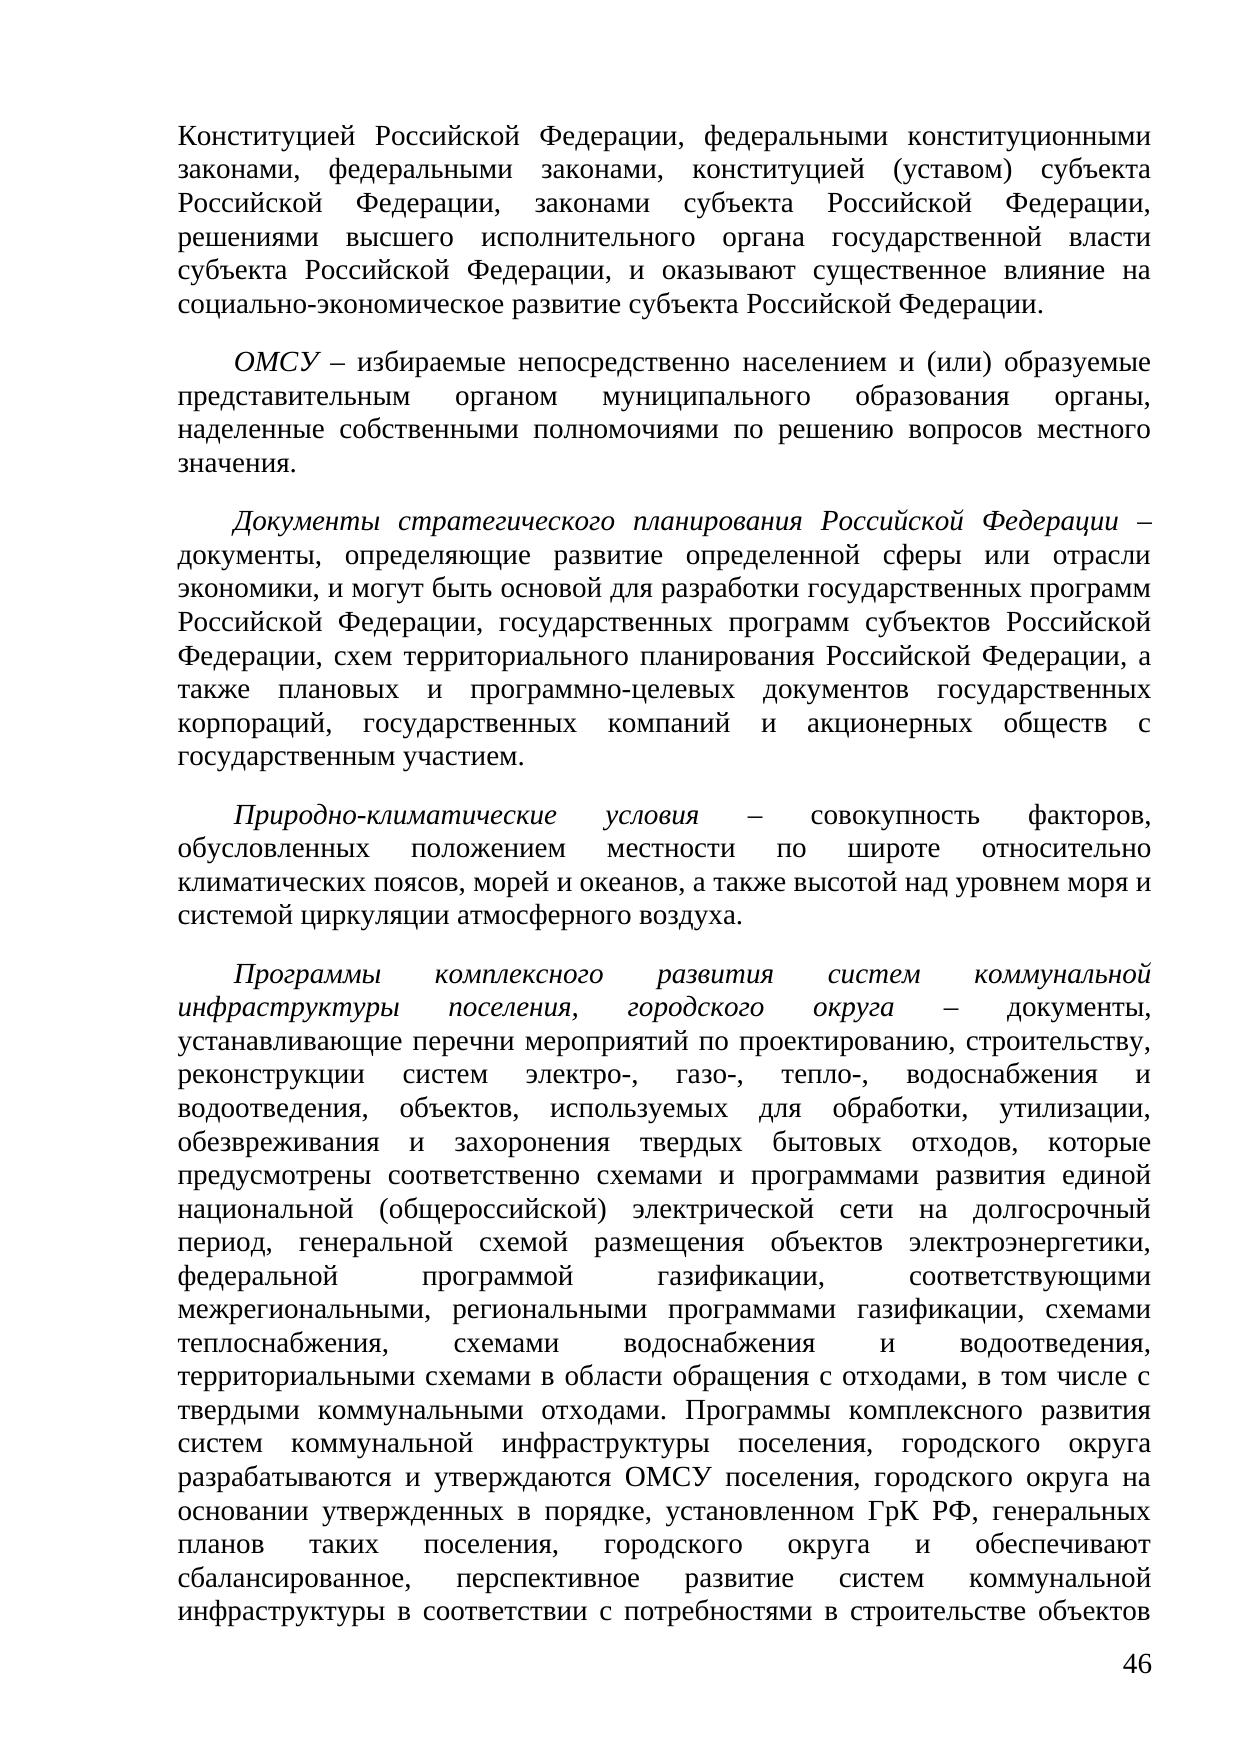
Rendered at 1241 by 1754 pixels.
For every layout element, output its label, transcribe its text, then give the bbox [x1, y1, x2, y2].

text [177, 118, 1152, 319]
text Документы стратегического планирования Российской Федерации –документы, определяющие развитие определенной сферы или отрасли экономики, и могут быть основой для разработки государственных программ Российской Федерации, государственных программ субъектов Российской Федерации, схем территориального планирования Российской Федерации, а также плановых и программно-целевых документов государственных корпораций, государственных компаний и акционерных обществ с государственным участием. [177, 503, 1152, 772]
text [177, 956, 1152, 1627]
text ОМСУ – избираемые непосредственно населением и (или) образуемые представительным органом муниципального образования органы, наделенные собственными полномочиями по решению вопросов местного значения. [177, 344, 1152, 478]
text Природно-климатические условия – совокупность факторов, обусловленных положением местности по широте относительно климатических поясов, морей и океанов, а также высотой над уровнем моря и системой циркуляции атмосферного воздуха. [177, 797, 1152, 931]
